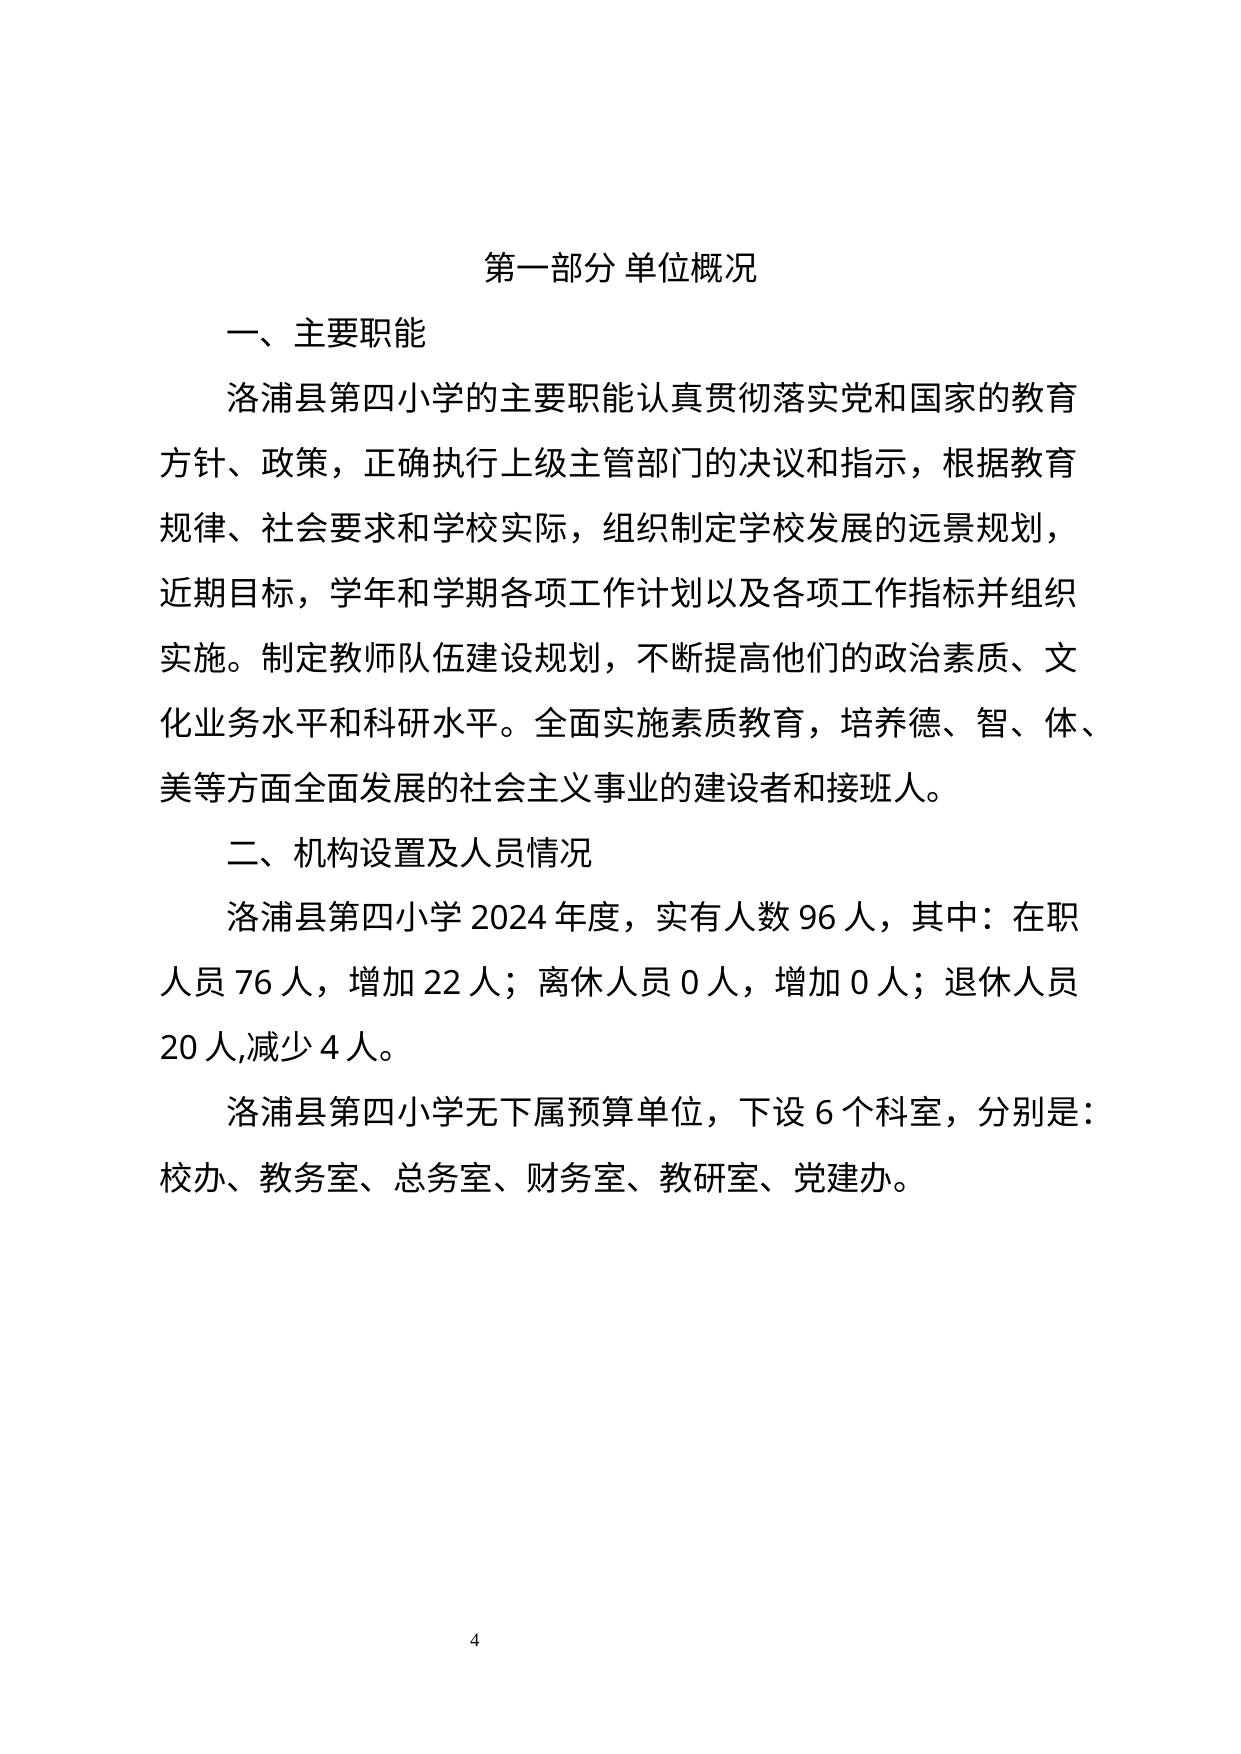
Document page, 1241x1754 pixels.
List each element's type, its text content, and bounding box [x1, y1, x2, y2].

text 洛浦县第四小学的主要职能认真贯彻落实党和国家的教育方针、政策，正确执行上级主管部门的决议和指示，根据教育规律、社会要求和学校实际，组织制定学校发展的远景规划，近期目标，学年和学期各项工作计划以及各项工作指标并组织实施。制定教师队伍建设规划，不断提高他们的政治素质、文化业务水平和科研水平。全面实施素质教育，培养德、智、体、美等方面全面发展的社会主义事业的建设者和接班人。 [159, 363, 1081, 818]
text 洛浦县第四小学无下属预算单位，下设6个科室，分别是：校办、教务室、总务室、财务室、教研室、党建办。 [159, 1078, 1081, 1208]
text 洛浦县第四小学2024年度，实有人数96人，其中：在职人员76人，增加22人；离休人员0人，增加0人；退休人员20人,减少4人。 [159, 883, 1081, 1078]
text 二、机构设置及人员情况 [159, 818, 1081, 883]
text 一、主要职能 [159, 298, 1081, 363]
text 第一部分 单位概况 [159, 233, 1081, 298]
